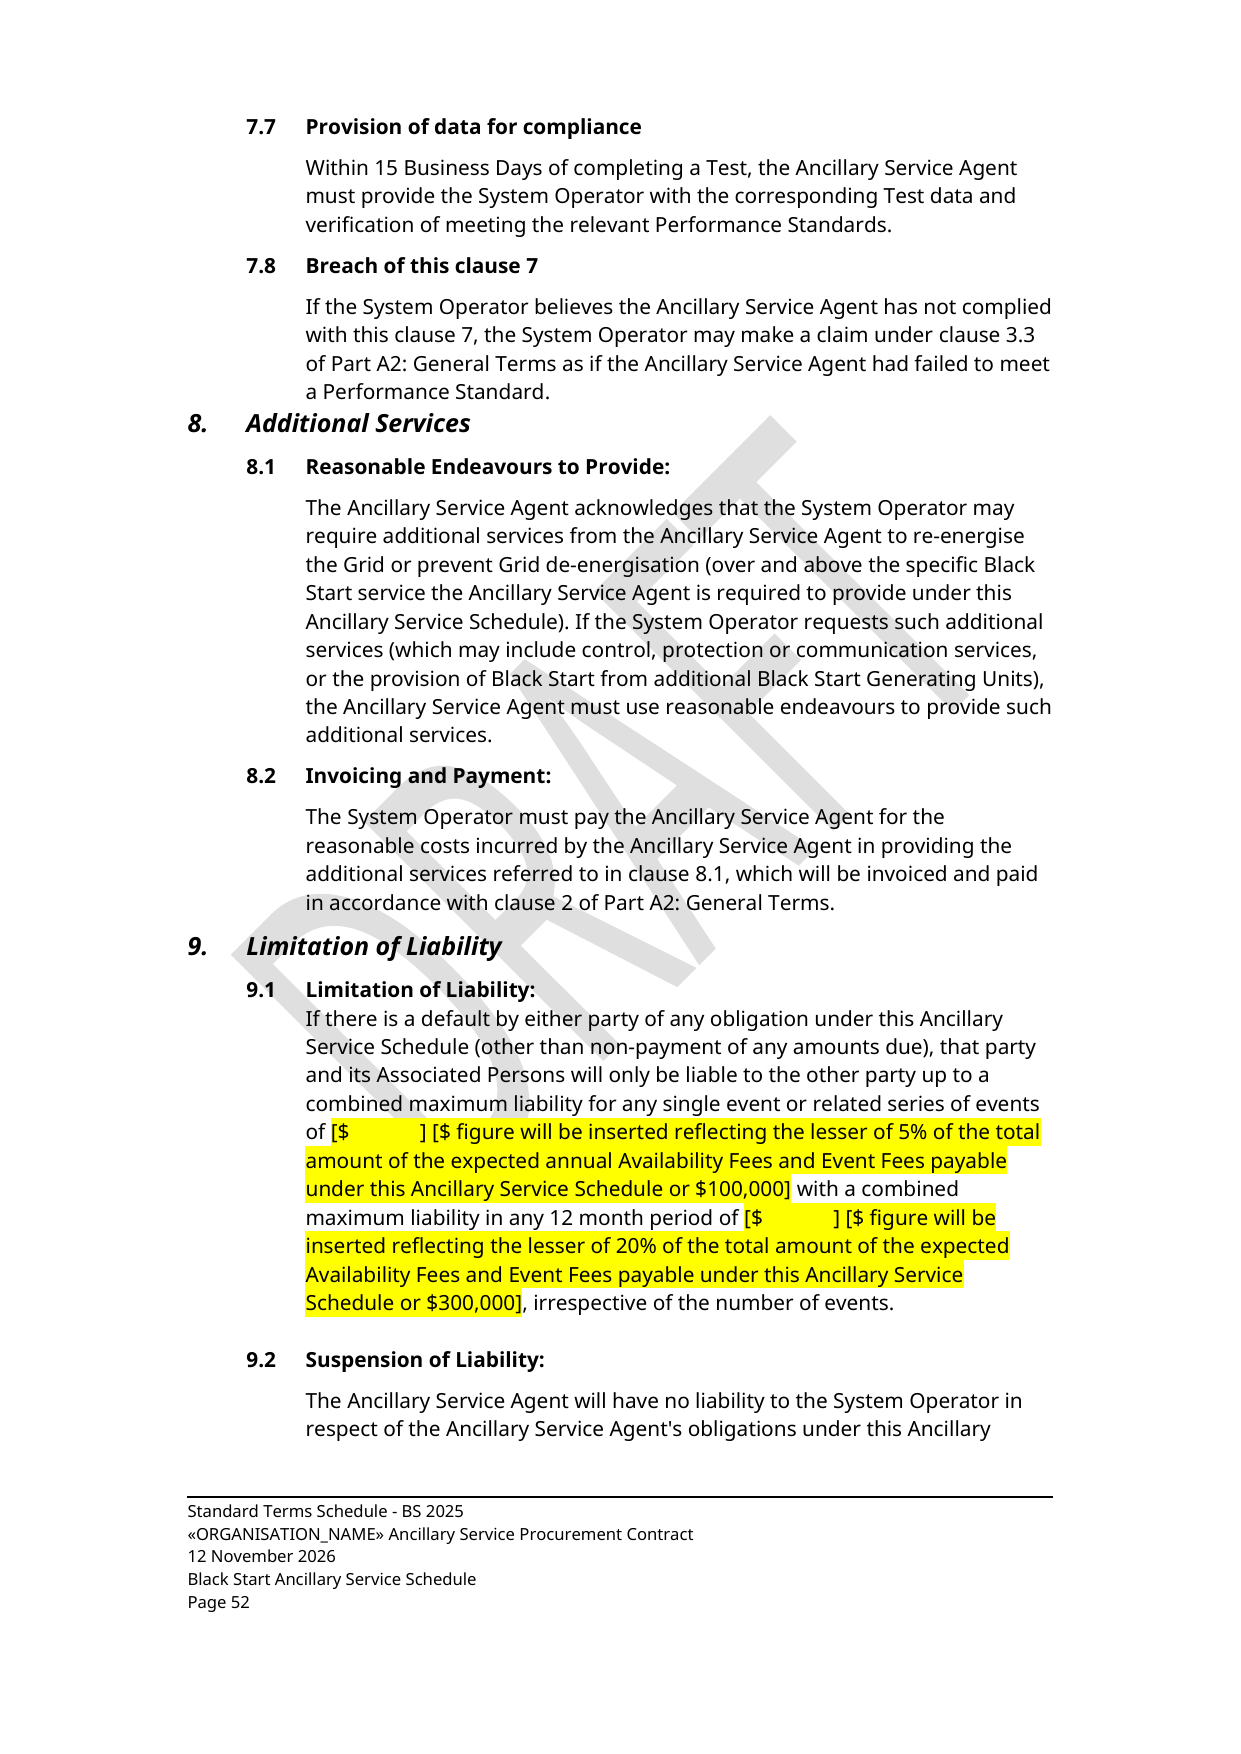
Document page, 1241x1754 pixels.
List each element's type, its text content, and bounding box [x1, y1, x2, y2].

subtitle Additional Services [187, 406, 1053, 440]
text The Ancillary Service Agent acknowledges that the System Operator may require additional services from the Ancillary Service Agent to re-energise the Grid or prevent Grid de-energisation (over and above the specific Black Start service the Ancillary Service Agent is required to provide under this Ancillary Service Schedule). If the System Operator requests such additional services (which may include control, protection or communication services, or the provision of Black Start from additional Black Start Generating Units), the Ancillary Service Agent must use reasonable endeavours to provide such additional services. [305, 493, 1053, 749]
subtitle Breach of this clause 7 [246, 251, 1053, 279]
subtitle Provision of data for compliance [246, 112, 1053, 141]
subtitle Limitation of Liability [187, 929, 1053, 963]
text Within 15 Business Days of completing a Test, the Ancillary Service Agent must provide the System Operator with the corresponding Test data and verification of meeting the relevant Performance Standards. [305, 153, 1053, 238]
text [305, 1386, 1053, 1443]
subtitle If there is a default by either party of any obligation under this Ancillary Service Schedule (other than non-payment of any amounts due), that party and its Associated Persons will only be liable to the other party up to a combined maximum liability for any single event or related series of events of [$ ] [$ figure will be inserted reflecting the lesser of 5% of the total amount of the expected annual Availability Fees and Event Fees payable under this Ancillary Service Schedule or $100,000] with a combined maximum liability in any 12 month period of [$ ] [$ figure will be inserted reflecting the lesser of 20% of the total amount of the expected Availability Fees and Event Fees payable under this Ancillary Service Schedule or $300,000], irrespective of the number of events. [305, 1004, 1053, 1317]
subtitle If the System Operator believes the Ancillary Service Agent has not complied with this clause 7, the System Operator may make a claim under clause 3.3 of Part A2: General Terms as if the Ancillary Service Agent had failed to meet a Performance Standard. [305, 292, 1053, 406]
subtitle Invoicing and Payment: [246, 762, 1053, 790]
subtitle Reasonable Endeavours to Provide: [246, 452, 1053, 481]
subtitle Suspension of Liability: [246, 1345, 1053, 1373]
subtitle Limitation of Liability: [246, 975, 1053, 1004]
text The System Operator must pay the Ancillary Service Agent for the reasonable costs incurred by the Ancillary Service Agent in providing the additional services referred to in clause 8.1, which will be invoiced and paid in accordance with clause 2 of Part A2: General Terms. [305, 802, 1053, 916]
